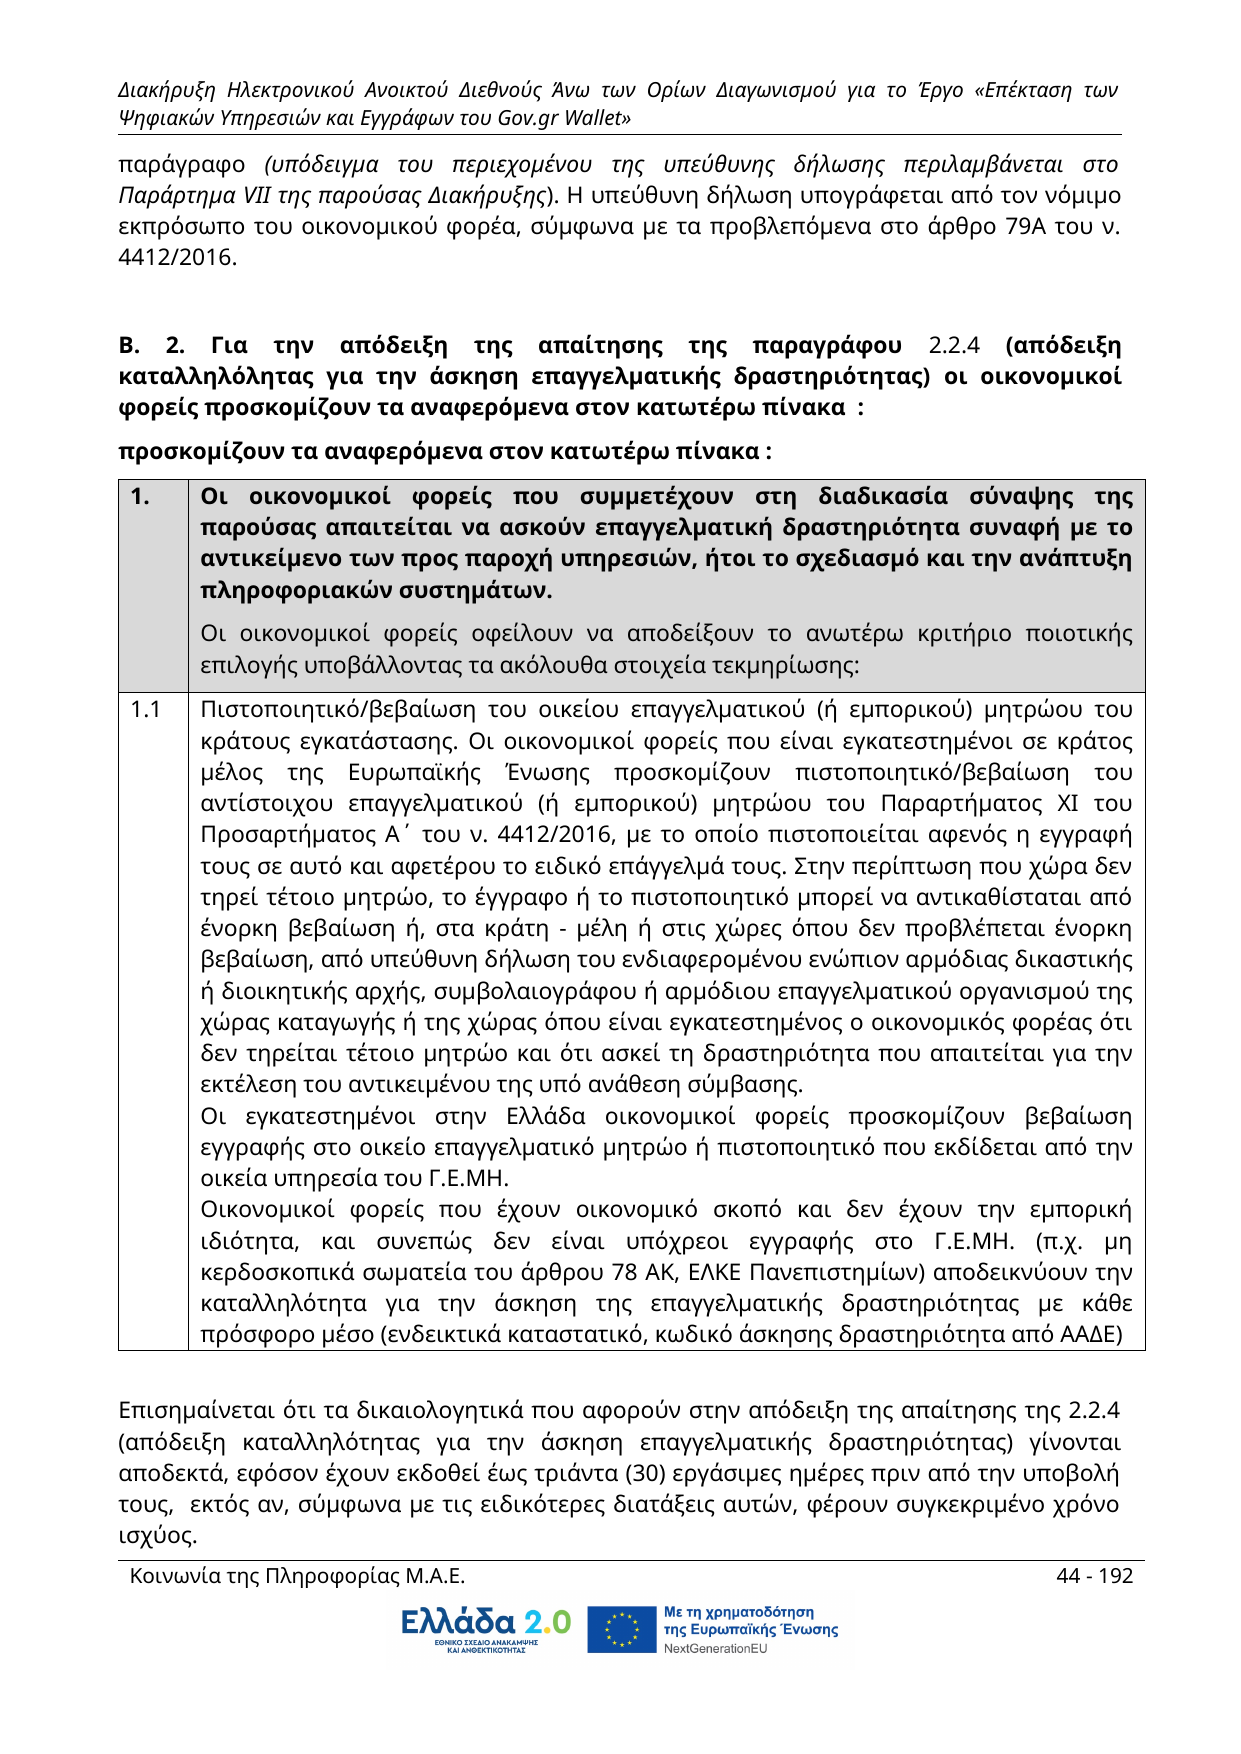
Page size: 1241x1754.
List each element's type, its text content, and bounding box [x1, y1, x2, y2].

table_cell 1.1 [119, 693, 188, 1349]
text B. 2. Για την απόδειξη της απαίτησης της παραγράφου 2.2.4 (απόδειξη καταλληλόλητας για την άσκηση επαγγελματικής δραστηριότητας) οι οικονομικοί φορείς προσκομίζουν τα αναφερόμενα στον κατωτέρω πίνακα : [118, 329, 1122, 422]
picture [386, 1590, 855, 1670]
text προσκομίζουν τα αναφερόμενα στον κατωτέρω πίνακα : [118, 435, 1122, 466]
table_header 1. [119, 480, 188, 692]
table_header Οι οικονομικοί φορείς που συμμετέχουν στη διαδικασία σύναψης της παρούσας απαιτείται να ασκούν επαγγελματική δραστηριότητα συναφή με το αντικείμενο των προς παροχή υπηρεσιών, ήτοι το σχεδιασμό και την ανάπτυξη πληροφοριακών συστημάτων. Οι οικονομικοί φορείς οφείλουν να αποδείξουν το ανωτέρω κριτήριο ποιοτικής επιλογής υποβάλλοντας τα ακόλουθα στοιχεία τεκμηρίωσης: [189, 480, 1145, 692]
table_cell Πιστοποιητικό/βεβαίωση του οικείου επαγγελματικού (ή εμπορικού) μητρώου του κράτους εγκατάστασης. Οι οικονομικοί φορείς που είναι εγκατεστημένοι σε κράτος μέλος της Ευρωπαϊκής Ένωσης προσκομίζουν πιστοποιητικό/βεβαίωση του αντίστοιχου επαγγελματικού (ή εμπορικού) μητρώου του Παραρτήματος XI του Προσαρτήματος Α΄ του ν. 4412/2016, με το οποίο πιστοποιείται αφενός η εγγραφή τους σε αυτό και αφετέρου το ειδικό επάγγελμά τους. Στην περίπτωση που χώρα δεν τηρεί τέτοιο μητρώο, το έγγραφο ή το πιστοποιητικό μπορεί να αντικαθίσταται από ένορκη βεβαίωση ή, στα κράτη - μέλη ή στις χώρες όπου δεν προβλέπεται ένορκη βεβαίωση, από υπεύθυνη δήλωση του ενδιαφερομένου ενώπιον αρμόδιας δικαστικής ή διοικητικής αρχής, συμβολαιογράφου ή αρμόδιου επαγγελματικού οργανισμού της χώρας καταγωγής ή της χώρας όπου είναι εγκατεστημένος ο οικονομικός φορέας ότι δεν τηρείται τέτοιο μητρώο και ότι ασκεί τη δραστηριότητα που απαιτείται για την εκτέλεση του αντικειμένου της υπό ανάθεση σύμβασης. Οι εγκατεστημένοι στην Ελλάδα οικονομικοί φορείς προσκομίζουν βεβαίωση εγγραφής στο οικείο επαγγελματικό μητρώο ή πιστοποιητικό που εκδίδεται από την οικεία υπηρεσία του Γ.Ε.ΜΗ. Οικονομικοί φορείς που έχουν οικονομικό σκοπό και δεν έχουν την εμπορική ιδιότητα, και συνεπώς δεν είναι υπόχρεοι εγγραφής στο Γ.Ε.ΜΗ. (π.χ. μη κερδοσκοπικά σωματεία του άρθρου 78 ΑΚ, ΕΛΚΕ Πανεπιστημίων) αποδεικνύουν την καταλληλότητα για την άσκηση της επαγγελματικής δραστηριότητας με κάθε πρόσφορο μέσο (ενδεικτικά καταστατικό, κωδικό άσκησης δραστηριότητα από ΑΑΔΕ) [189, 693, 1145, 1349]
text Επισημαίνεται ότι τα δικαιολογητικά που αφορούν στην απόδειξη της απαίτησης της 2.2.4 (απόδειξη καταλληλότητας για την άσκηση επαγγελματικής δραστηριότητας) γίνονται αποδεκτά, εφόσον έχουν εκδοθεί έως τριάντα (30) εργάσιμες ημέρες πριν από την υποβολή τους, εκτός αν, σύμφωνα με τις ειδικότερες διατάξεις αυτών, φέρουν συγκεκριμένο χρόνο ισχύος. [118, 1394, 1122, 1551]
